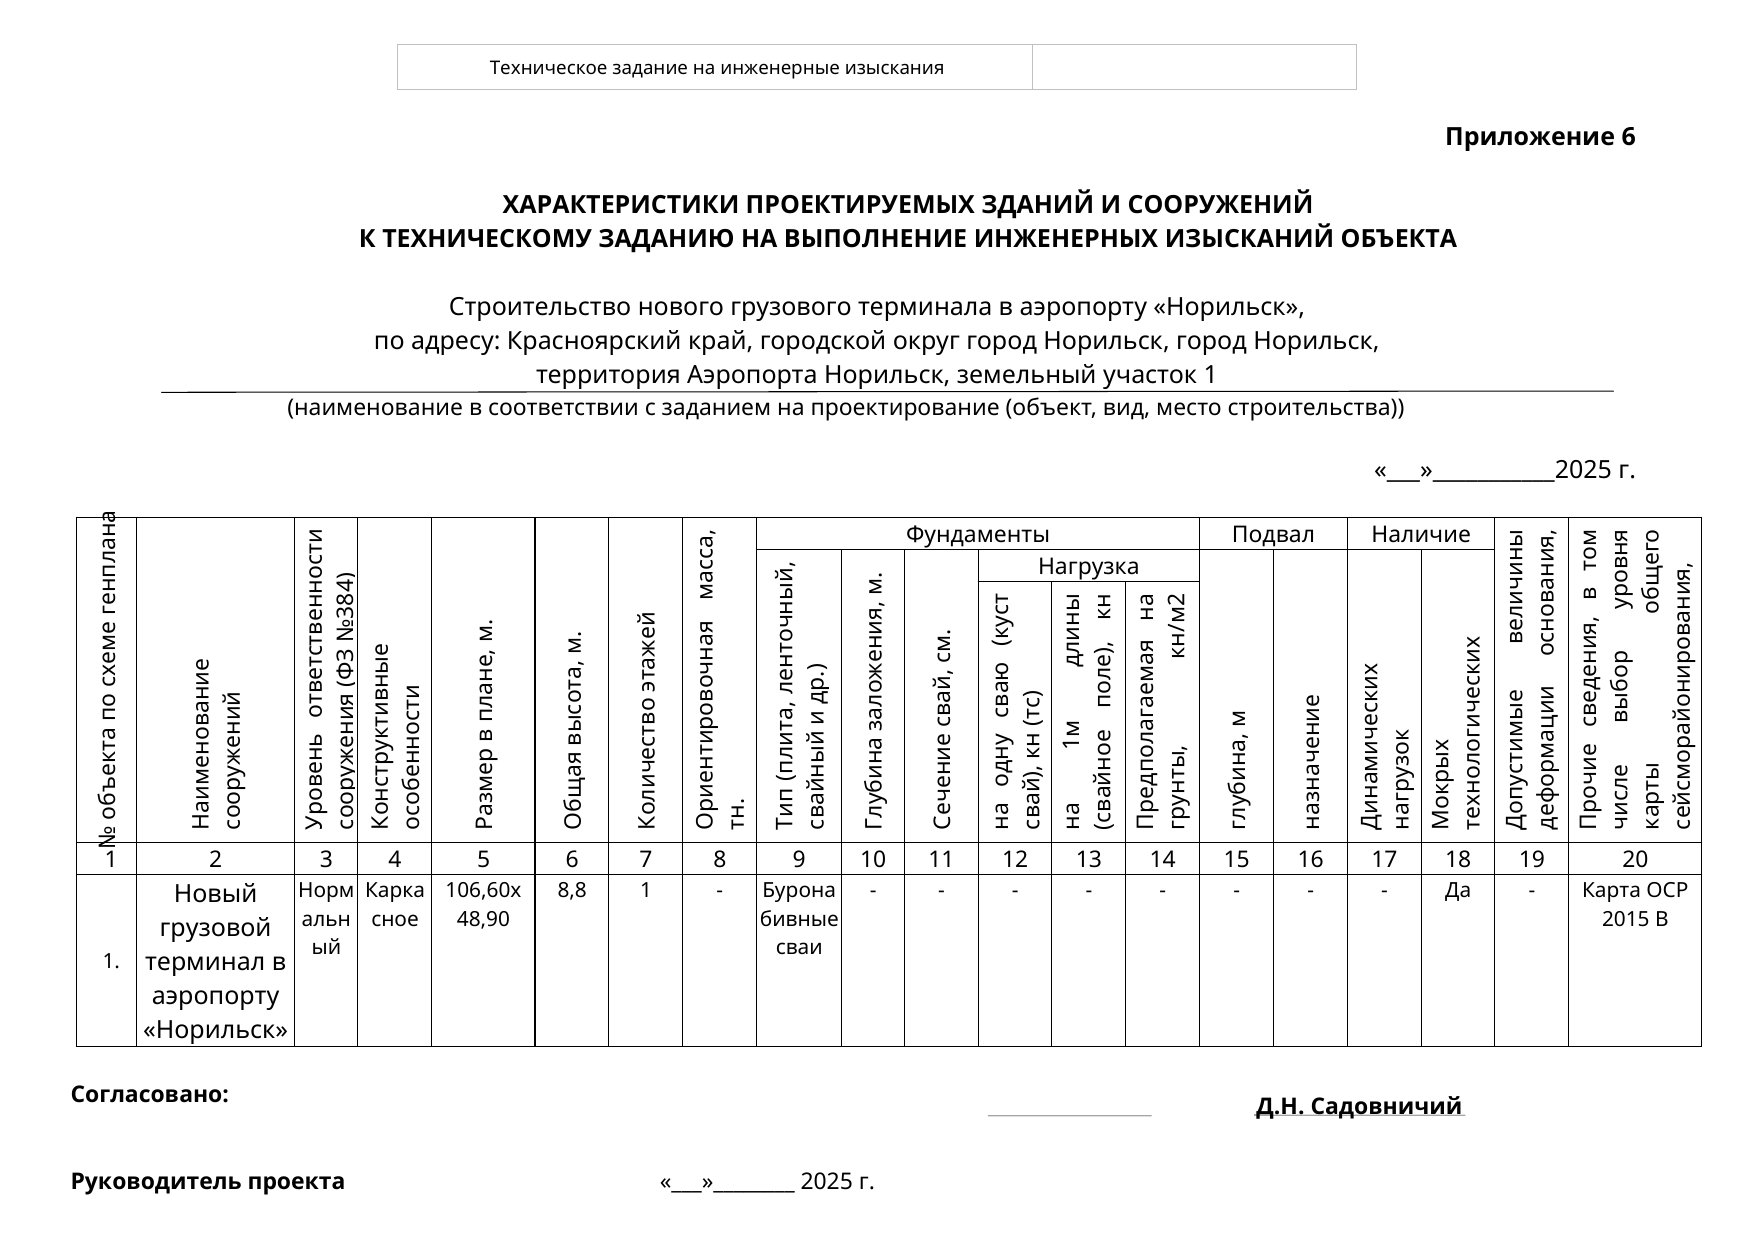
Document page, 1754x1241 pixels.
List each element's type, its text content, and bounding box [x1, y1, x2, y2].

table_cell Карта ОСР 2015 В [1569, 875, 1701, 1046]
table_header «___»________ 2025 г. [558, 1078, 977, 1197]
table_cell на одну сваю (куст свай), кн (тс) [979, 582, 1051, 842]
table_cell 10 [842, 843, 904, 874]
table_cell - [1126, 875, 1199, 1046]
table_cell Новый грузовой терминал в аэропорту «Норильск» [137, 875, 294, 1046]
table_header Уровень ответственности сооружения (ФЗ №384) [295, 518, 357, 842]
table_cell глубина, м [1200, 550, 1273, 842]
table_header Допустимые величины деформации основания, см [1495, 518, 1568, 842]
table_cell - [1495, 875, 1568, 1046]
table_cell Буронабивные сваи [757, 875, 841, 1046]
table_cell Нормальный [295, 875, 357, 1046]
table_cell 106,60х 48,90 [432, 875, 534, 1046]
table_cell Каркасное [358, 875, 431, 1046]
text К ТЕХНИЧЕСКОМУ ЗАДАНИЮ НА ВЫПОЛНЕНИЕ ИНЖЕНЕРНЫХ ИЗЫСКАНИЙ ОБЪЕКТА [118, 221, 1698, 254]
table_cell 8 [683, 843, 756, 874]
table_cell 5 [432, 843, 534, 874]
subtitle Строительство нового грузового терминала в аэропорту «Норильск», [118, 289, 1636, 323]
table_cell 19 [1495, 843, 1568, 874]
table_cell 8,8 [536, 875, 608, 1046]
table_header Количество этажей [609, 518, 682, 842]
table_cell Да [1422, 875, 1494, 1046]
table_header Согласовано: Руководитель проекта [59, 1078, 558, 1197]
table_header Наименование сооружений [137, 518, 294, 842]
text Приложение 6 [118, 118, 1636, 153]
subtitle (наименование в соответствии с заданием на проектирование (объект, вид, место строительства)) [118, 391, 1636, 422]
table_cell 1 [77, 843, 136, 874]
table_header Наличие [1348, 518, 1494, 549]
table_cell - [1274, 875, 1347, 1046]
table_header Ориентировочная масса, тн. [683, 518, 756, 842]
table_cell Глубина заложения, м. [842, 550, 904, 842]
table_header Подвал [1200, 518, 1347, 549]
table_cell 15 [1200, 843, 1273, 874]
table_cell 9 [757, 843, 841, 874]
table_cell - [683, 875, 756, 1046]
table_cell назначение [1274, 550, 1347, 842]
table_cell 11 [905, 843, 978, 874]
table_cell 4 [358, 843, 431, 874]
table_cell - [1052, 875, 1125, 1046]
table_cell Динамических нагрузок [1348, 550, 1421, 842]
table_cell 7 [609, 843, 682, 874]
table_cell Сечение свай, см. [905, 550, 978, 842]
text ХАРАКТЕРИСТИКИ ПРОЕКТИРУЕМЫХ ЗДАНИЙ И СООРУЖЕНИЙ [118, 186, 1698, 221]
table_cell 1 [609, 875, 682, 1046]
table_header № объекта по схеме генплана [77, 518, 136, 842]
subtitle по адресу: Красноярский край, городской округ город Норильск, город Норильск, [118, 323, 1636, 357]
table_cell 14 [1126, 843, 1199, 874]
table_cell Нагрузка [979, 550, 1199, 581]
table_header Размер в плане, м. [432, 518, 534, 842]
table_header Фундаменты [757, 518, 1199, 549]
table_cell 20 [1569, 843, 1701, 874]
table_cell Тип (плита, ленточный, свайный и др.) [757, 550, 841, 842]
table_cell 2 [137, 843, 294, 874]
table_cell 6 [536, 843, 608, 874]
table_cell 16 [1274, 843, 1347, 874]
table_cell 18 [1422, 843, 1494, 874]
table_cell Предполагаемая на грунты, кн/м2 (тс/м2) [1126, 582, 1199, 842]
table_cell 1. [77, 875, 136, 1046]
table_header Д.Н. Садовничий [1221, 1078, 1577, 1197]
table_cell 3 [295, 843, 357, 874]
table_cell - [979, 875, 1051, 1046]
table_cell - [842, 875, 904, 1046]
table_header Общая высота, м. [536, 518, 608, 842]
table_header [977, 1078, 1221, 1197]
table_cell 13 [1052, 843, 1125, 874]
table_header Прочие сведения, в том числе выбор уровня карты общего сейсморайонирования, принципа проектирования и пр. [1569, 518, 1701, 842]
subtitle территория Аэропорта Норильск, земельный участок 1 [118, 357, 1636, 391]
table_cell - [1200, 875, 1273, 1046]
text «___»___________2025 г. [118, 451, 1636, 485]
table_cell на 1м длины (свайное поле), кн (тс) [1052, 582, 1125, 842]
table_cell - [1348, 875, 1421, 1046]
table_cell 12 [979, 843, 1051, 874]
table_cell Мокрых технологических процессов [1422, 550, 1494, 842]
table_header Конструктивные особенности [358, 518, 431, 842]
table_cell - [905, 875, 978, 1046]
table_cell 17 [1348, 843, 1421, 874]
